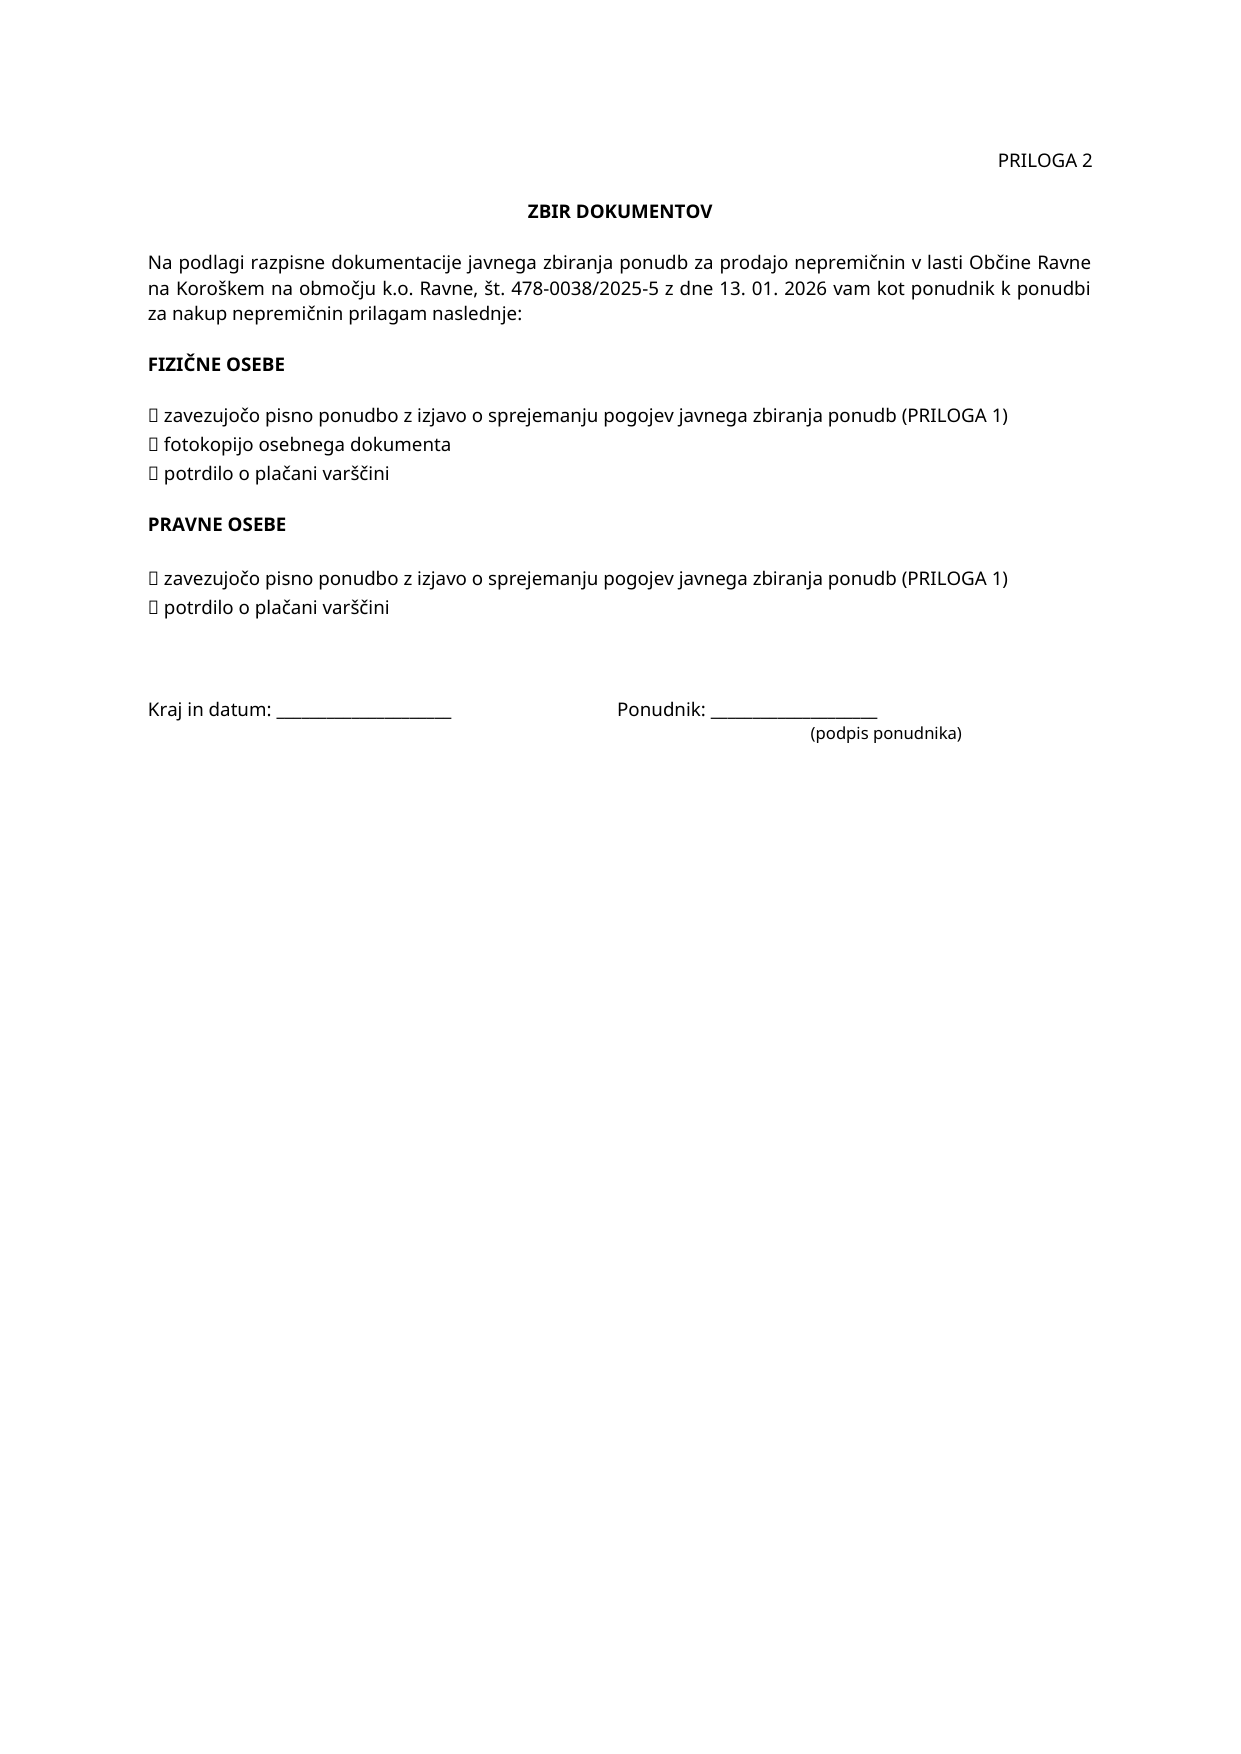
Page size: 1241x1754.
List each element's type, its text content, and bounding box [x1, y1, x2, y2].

text Kraj in datum: _____________________ Ponudnik: ____________________ [148, 696, 1093, 722]
text PRILOGA 2 [148, 148, 1093, 173]
text (podpis ponudnika) [148, 722, 1093, 745]
text ZBIR DOKUMENTOV [148, 199, 1093, 224]
text  potrdilo o plačani varščini [148, 594, 1093, 620]
text PRAVNE OSEBE [148, 512, 1093, 537]
text FIZIČNE OSEBE [148, 352, 1093, 377]
text  zavezujočo pisno ponudbo z izjavo o sprejemanju pogojev javnega zbiranja ponudb (PRILOGA 1) [148, 403, 1093, 428]
text  fotokopijo osebnega dokumenta [148, 432, 1093, 457]
text  potrdilo o plačani varščini [148, 461, 1093, 486]
text  zavezujočo pisno ponudbo z izjavo o sprejemanju pogojev javnega zbiranja ponudb (PRILOGA 1) [148, 566, 1093, 591]
text Na podlagi razpisne dokumentacije javnega zbiranja ponudb za prodajo nepremičnin v lasti Občine Ravne na Koroškem na območju k.o. Ravne, št. 478-0038/2025-5 z dne 13. 01. 2026 vam kot ponudnik k ponudbi za nakup nepremičnin prilagam naslednje: [148, 250, 1093, 326]
